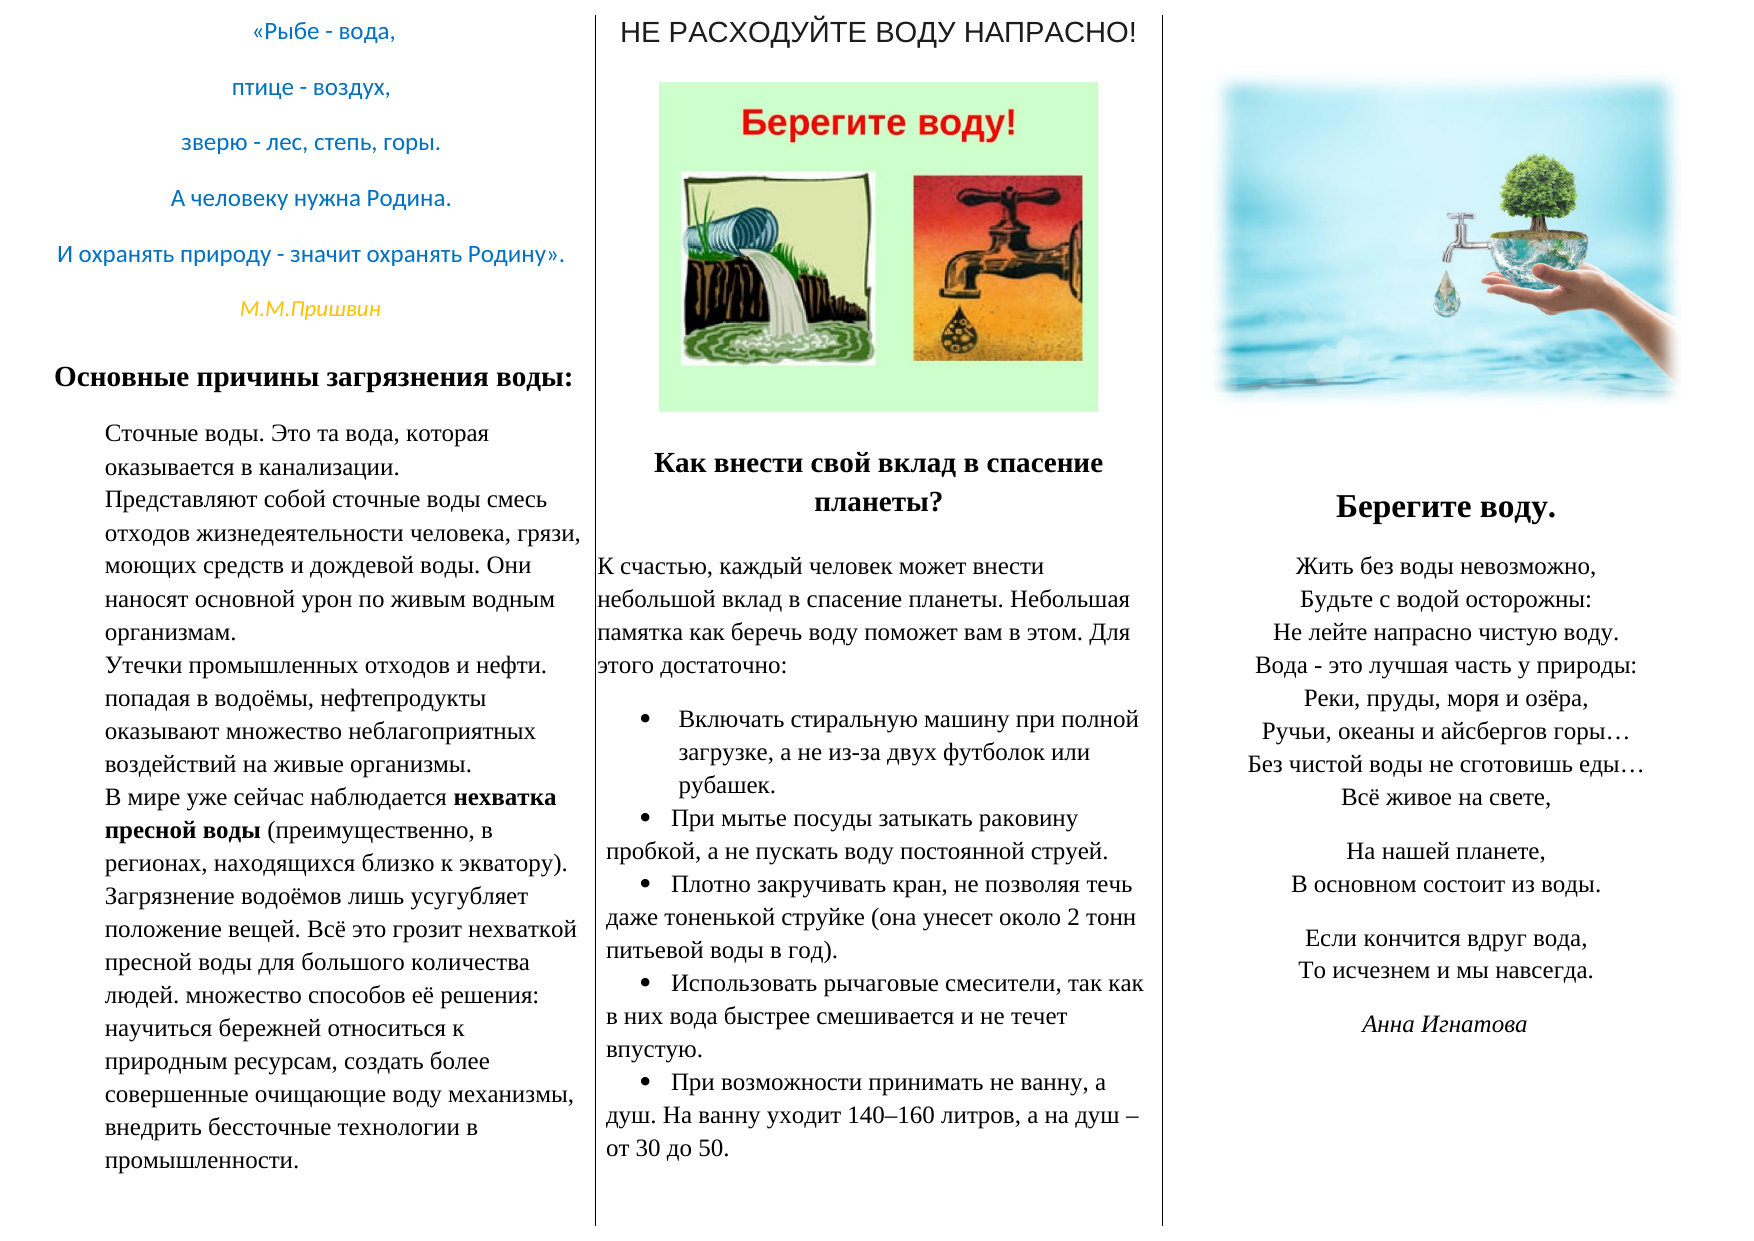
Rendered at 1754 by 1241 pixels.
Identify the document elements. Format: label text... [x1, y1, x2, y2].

text М.М.Пришвин Основные причины загрязнения воды: [29, 294, 593, 393]
text зверю - лес, степь, горы. [29, 126, 593, 157]
text На нашей планете, В основном состоит из воды. [1164, 836, 1728, 897]
list Утечки промышленных отходов и нефти. попадая в водоёмы, нефтепродукты оказывают множество неблагоприятных воздействий на живые организмы. [104, 650, 593, 777]
list Плотно закручивать кран, не позволяя течь даже тоненькой струйке (она унесет около 2 тонн питьевой воды в год). [606, 869, 1160, 964]
text «Рыбе - вода, [29, 15, 593, 45]
list Включать стиральную машину при полной загрузке, а не из-за двух футболок или рубашек. [641, 704, 1160, 799]
picture [1238, 98, 1655, 379]
text Как внести свой вклад в спасение планеты? [597, 445, 1160, 517]
list Использовать рычаговые смесители, так как в них вода быстрее смешивается и не течет впустую. [606, 968, 1160, 1063]
text Анна Игнатова [1164, 1009, 1728, 1038]
text Берегите воду. [1164, 486, 1728, 524]
text Жить без воды невозможно, Будьте с водой осторожны: Не лейте напрасно чистую воду. Вода - это лучшая часть у природы: Реки, пруды, моря и озёра, Ручьи, океаны и айсбергов горы… Без чистой воды не сготовишь еды… Всё живое на свете, [1164, 551, 1728, 811]
text НЕ РАСХОДУЙТЕ ВОДУ НАПРАСНО! [597, 15, 1160, 48]
text К счастью, каждый человек может внести небольшой вклад в спасение планеты. Небольшая памятка как беречь воду поможет вам в этом. Для этого достаточно: [597, 551, 1160, 679]
text И охранять природу - значит охранять Родину». [29, 238, 593, 269]
picture [659, 82, 1099, 412]
list Сточные воды. Это та вода, которая оказывается в канализации. Представляют собой сточные воды смесь отходов жизнедеятельности человека, грязи, моющих средств и дождевой воды. Они наносят основной урон по живым водным организмам. [104, 418, 593, 645]
list При мытье посуды затыкать раковину пробкой, а не пускать воду постоянной струей. [606, 803, 1160, 865]
list При возможности принимать не ванну, а душ. На ванну уходит 140–160 литров, а на душ – от 30 до 50. [606, 1067, 1160, 1162]
list В мире уже сейчас наблюдается нехватка пресной воды (преимущественно, в регионах, находящихся близко к экватору). Загрязнение водоёмов лишь усугубляет положение вещей. Всё это грозит нехваткой пресной воды для большого количества людей. множество способов её решения: научиться бережней относиться к природным ресурсам, создать более совершенные очищающие воду механизмы, внедрить бессточные технологии в промышленности. [104, 782, 593, 1174]
text Если кончится вдруг вода, То исчезнем и мы навсегда. [1164, 923, 1728, 984]
text птице - воздух, [29, 71, 593, 101]
text А человеку нужна Родина. [29, 182, 593, 213]
